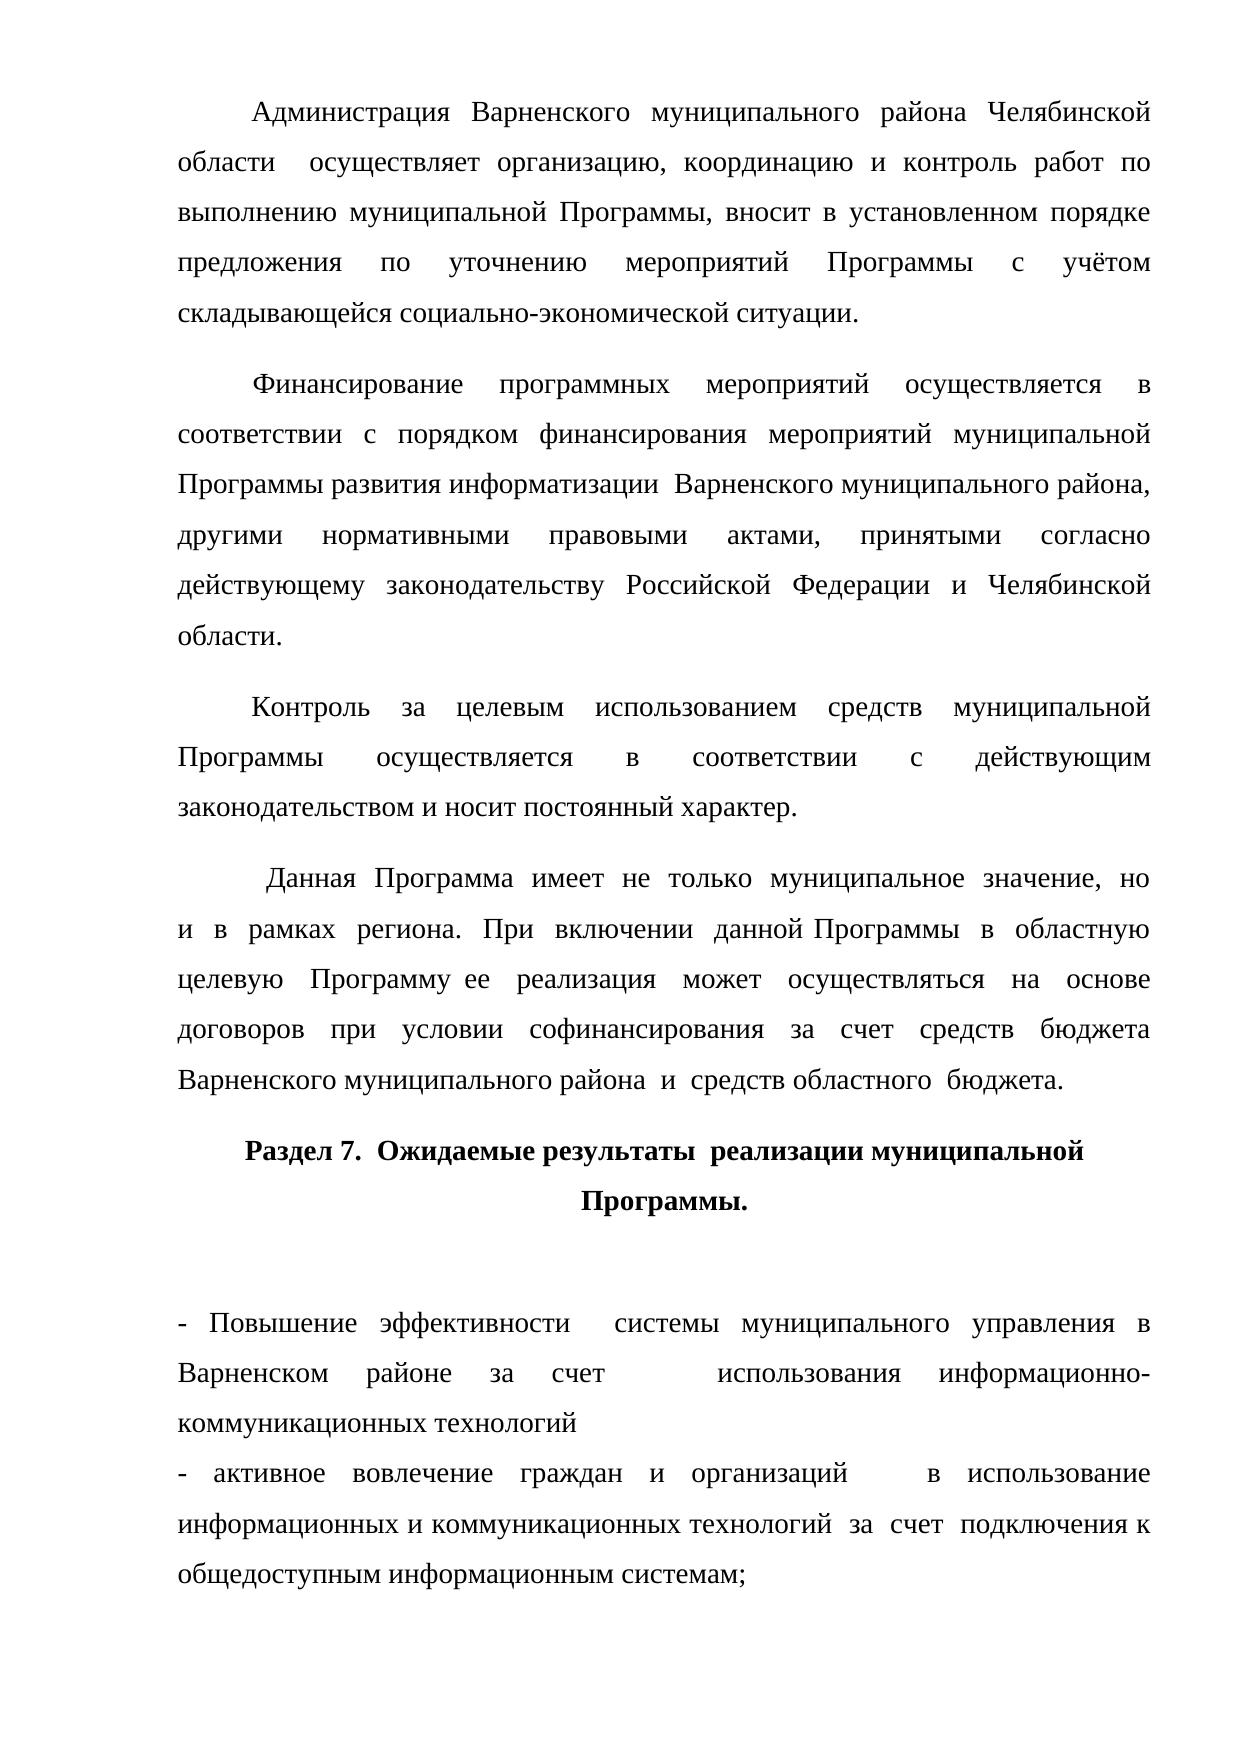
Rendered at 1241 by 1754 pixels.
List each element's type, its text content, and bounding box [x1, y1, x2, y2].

text Раздел 7. Ожидаемые результаты реализации муниципальной Программы. [177, 1133, 1152, 1217]
text Данная Программа имеет не только муниципальное значение, но и в рамках региона. При включении данной Программы в областную целевую Программу ее реализация может осуществляться на основе договоров при условии софинансирования за счет средств бюджета Варненского муниципального района и средств областного бюджета. [177, 861, 1152, 1095]
text - Повышение эффективности системы муниципального управления в Варненском районе за счет использования информационно-коммуникационных технологий [177, 1305, 1152, 1439]
text Контроль за целевым использованием средств муниципальной Программы осуществляется в соответствии с действующим законодательством и носит постоянный характер. [177, 689, 1152, 823]
text - активное вовлечение граждан и организаций в использование информационных и коммуникационных технологий за счет подключения к общедоступным информационным системам; [177, 1456, 1152, 1590]
text Администрация Варненского муниципального района Челябинской области осуществляет организацию, координацию и контроль работ по выполнению муниципальной Программы, вносит в установленном порядке предложения по уточнению мероприятий Программы с учётом складывающейся социально-экономической ситуации. [177, 94, 1152, 328]
text Финансирование программных мероприятий осуществляется в соответствии с порядком финансирования мероприятий муниципальной Программы развития информатизации Варненского муниципального района, другими нормативными правовыми актами, принятыми согласно действующему законодательству Российской Федерации и Челябинской области. [177, 366, 1152, 651]
